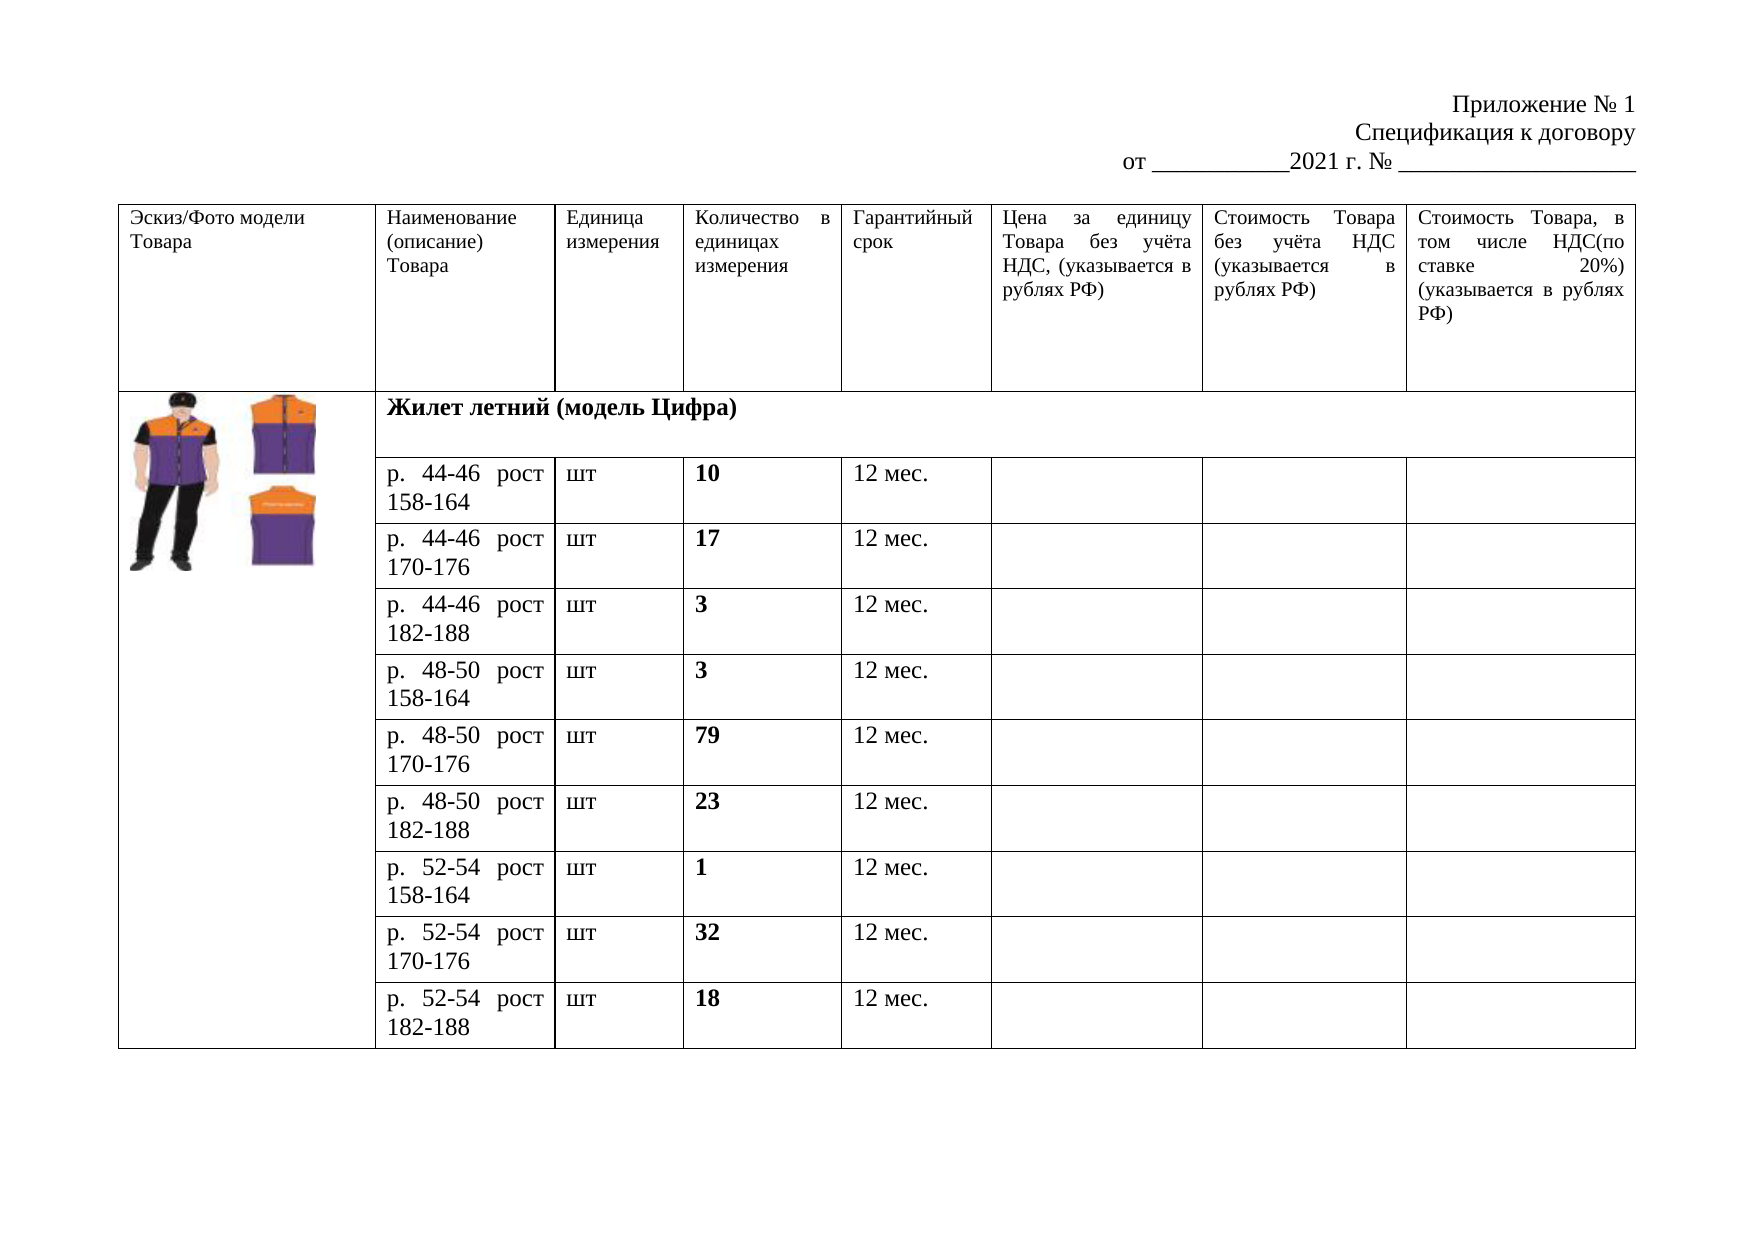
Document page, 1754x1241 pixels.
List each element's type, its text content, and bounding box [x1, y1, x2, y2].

table_cell 3 [684, 655, 841, 719]
table_cell шт [556, 983, 683, 1047]
table_cell 12 мес. [842, 786, 991, 851]
text Спецификация к договору [118, 117, 1636, 146]
table_cell [1407, 852, 1635, 916]
table_cell р. 52-54 рост 170-176 [376, 917, 554, 982]
table_cell 12 мес. [842, 917, 991, 982]
table_cell 12 мес. [842, 983, 991, 1047]
table_cell р. 52-54 рост 158-164 [376, 852, 554, 916]
table_cell шт [556, 786, 683, 851]
table_cell шт [556, 589, 683, 654]
table_header Стоимость Товара без учёта НДС (указывается в рублях РФ) [1203, 205, 1406, 391]
table_cell 18 [684, 983, 841, 1047]
table_header Эскиз/Фото модели Товара [119, 205, 375, 391]
table_cell [1203, 786, 1406, 851]
table_header Гарантийный срок [842, 205, 991, 391]
table_cell [992, 655, 1202, 719]
table_cell 12 мес. [842, 655, 991, 719]
table_cell шт [556, 458, 683, 522]
table_cell [992, 983, 1202, 1047]
table_cell [1203, 655, 1406, 719]
table_cell [1407, 655, 1635, 719]
table_header Наименование (описание) Товара [376, 205, 554, 391]
table_cell 23 [684, 786, 841, 851]
table_cell 12 мес. [842, 589, 991, 654]
table_cell [1203, 917, 1406, 982]
table_header Единица измерения [556, 205, 683, 391]
table_cell [1407, 917, 1635, 982]
table_cell р. 44-46 рост 158-164 [376, 458, 554, 522]
table_cell [1407, 458, 1635, 522]
table_cell [992, 524, 1202, 588]
table_cell шт [556, 852, 683, 916]
table_cell р. 44-46 рост 182-188 [376, 589, 554, 654]
table_cell [1203, 852, 1406, 916]
table_cell [1407, 786, 1635, 851]
table_cell р. 48-50 рост 182-188 [376, 786, 554, 851]
table_cell 12 мес. [842, 458, 991, 522]
table_cell [1203, 589, 1406, 654]
table_header Количество в единицах измерения [684, 205, 841, 391]
table_cell р. 48-50 рост 158-164 [376, 655, 554, 719]
table_cell 17 [684, 524, 841, 588]
table_cell 12 мес. [842, 852, 991, 916]
text Приложение № 1 [118, 89, 1636, 117]
table_header Цена за единицу Товара без учёта НДС, (указывается в рублях РФ) [992, 205, 1202, 391]
table_cell [992, 786, 1202, 851]
table_cell 10 [684, 458, 841, 522]
table_cell [992, 458, 1202, 522]
table_cell р. 44-46 рост 170-176 [376, 524, 554, 588]
table_cell [119, 392, 375, 1047]
table_cell 12 мес. [842, 524, 991, 588]
table_cell [992, 852, 1202, 916]
table_cell [1203, 524, 1406, 588]
table_cell [1203, 458, 1406, 522]
table_cell [1407, 983, 1635, 1047]
text от ___________2021 г. № ___________________ [118, 146, 1636, 175]
table_cell шт [556, 524, 683, 588]
table_cell 12 мес. [842, 720, 991, 785]
table_cell [1407, 720, 1635, 785]
table_cell 3 [684, 589, 841, 654]
table_cell 1 [684, 852, 841, 916]
table_cell р. 48-50 рост 170-176 [376, 720, 554, 785]
table_header Стоимость Товара, в том числе НДС(по ставке 20%) (указывается в рублях РФ) [1407, 205, 1635, 391]
table_cell [992, 917, 1202, 982]
table_cell [1203, 983, 1406, 1047]
table_cell Жилет летний (модель Цифра) [376, 392, 1635, 457]
table_cell р. 52-54 рост 182-188 [376, 983, 554, 1047]
table_cell [1407, 524, 1635, 588]
table_cell шт [556, 655, 683, 719]
table_cell 32 [684, 917, 841, 982]
table_cell шт [556, 917, 683, 982]
table_cell [992, 720, 1202, 785]
table_cell [1203, 720, 1406, 785]
table_cell [1407, 589, 1635, 654]
table_cell шт [556, 720, 683, 785]
table_cell 79 [684, 720, 841, 785]
table_cell [992, 589, 1202, 654]
